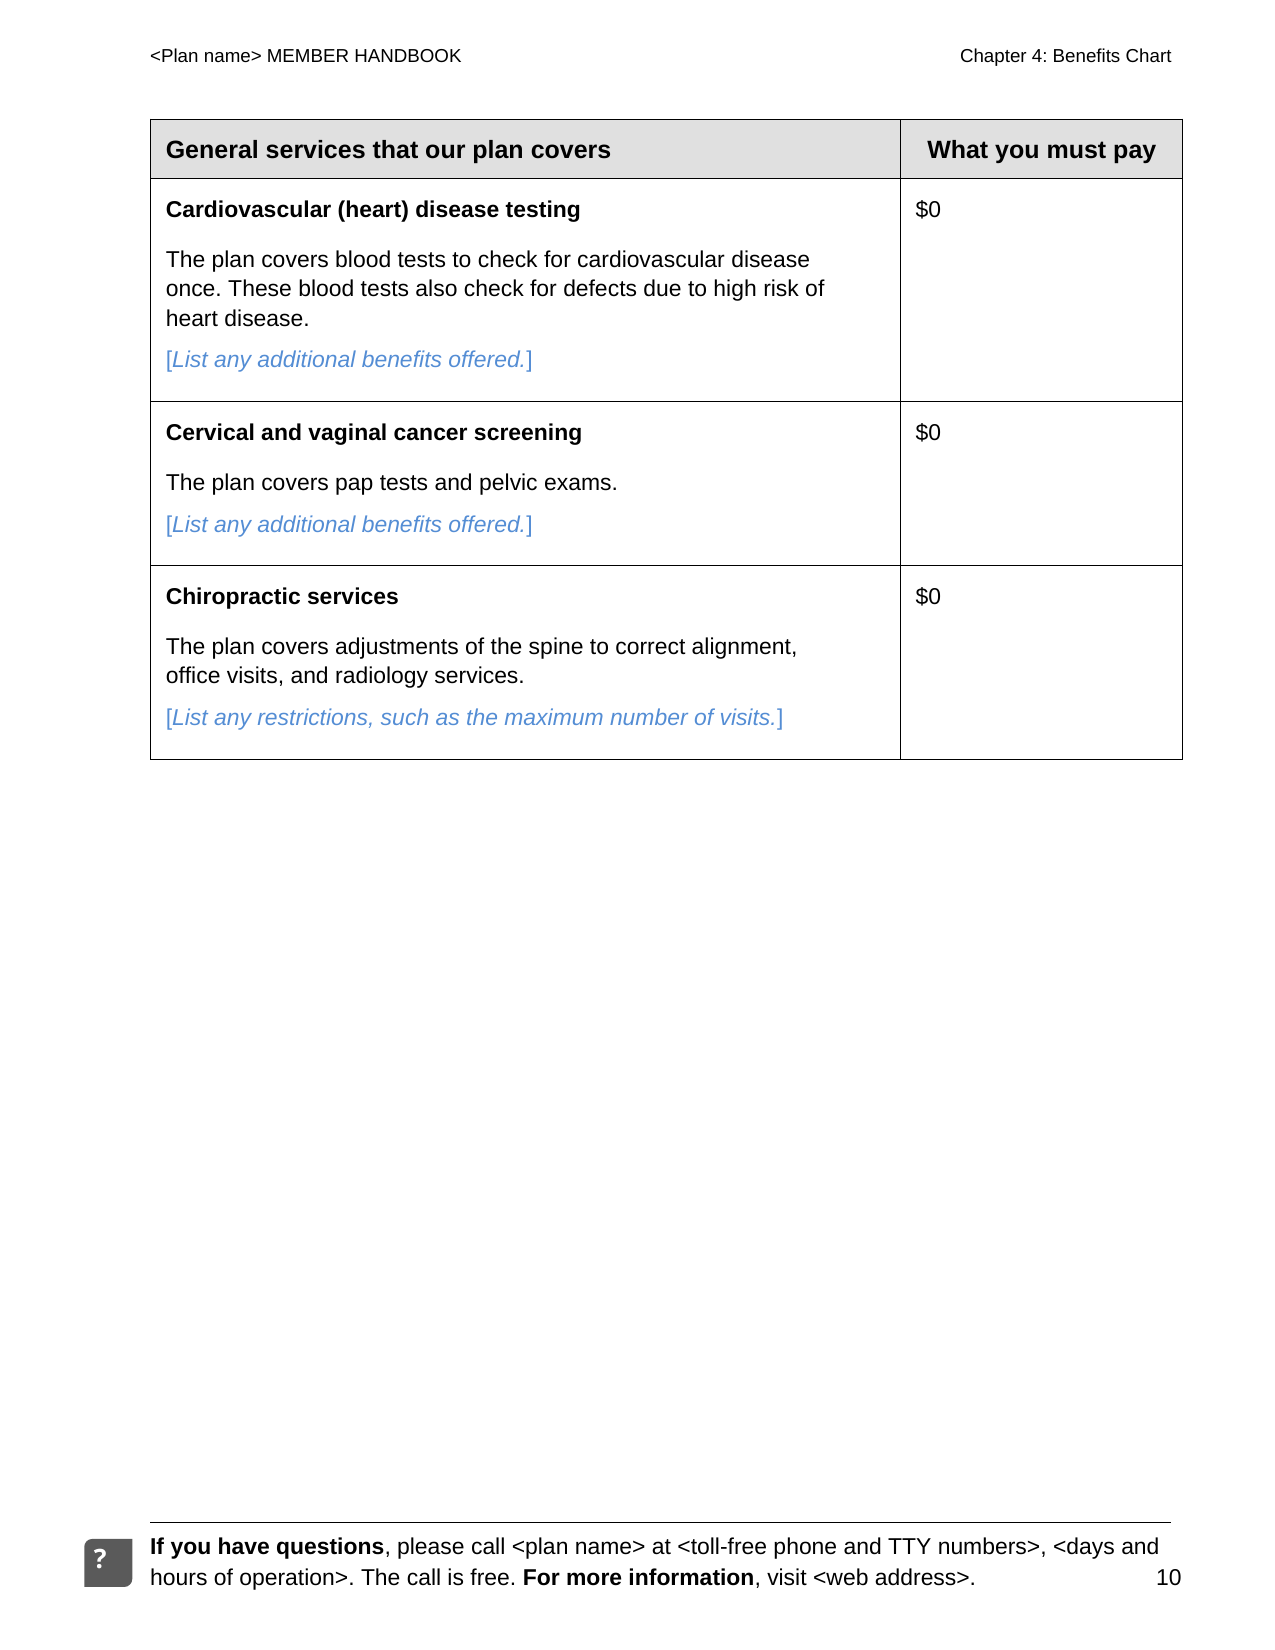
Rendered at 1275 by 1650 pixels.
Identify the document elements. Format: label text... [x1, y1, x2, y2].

table_cell Cardiovascular (heart) disease testing The plan covers blood tests to check for cardiovascular disease once. These blood tests also check for defects due to high risk of heart disease. [List any additional benefits offered.] [151, 179, 900, 401]
table_cell Cervical and vaginal cancer screening The plan covers pap tests and pelvic exams. [List any additional benefits offered.] [151, 402, 900, 565]
table_cell Chiropractic services The plan covers adjustments of the spine to correct alignment, office visits, and radiology services. [List any restrictions, such as the maximum number of visits.] [151, 566, 900, 759]
table_header General services that our plan covers [151, 120, 900, 178]
table_cell $0 [901, 179, 1182, 401]
table_cell $0 [901, 566, 1182, 759]
table_header What you must pay [901, 120, 1182, 178]
table_cell $0 [901, 402, 1182, 565]
